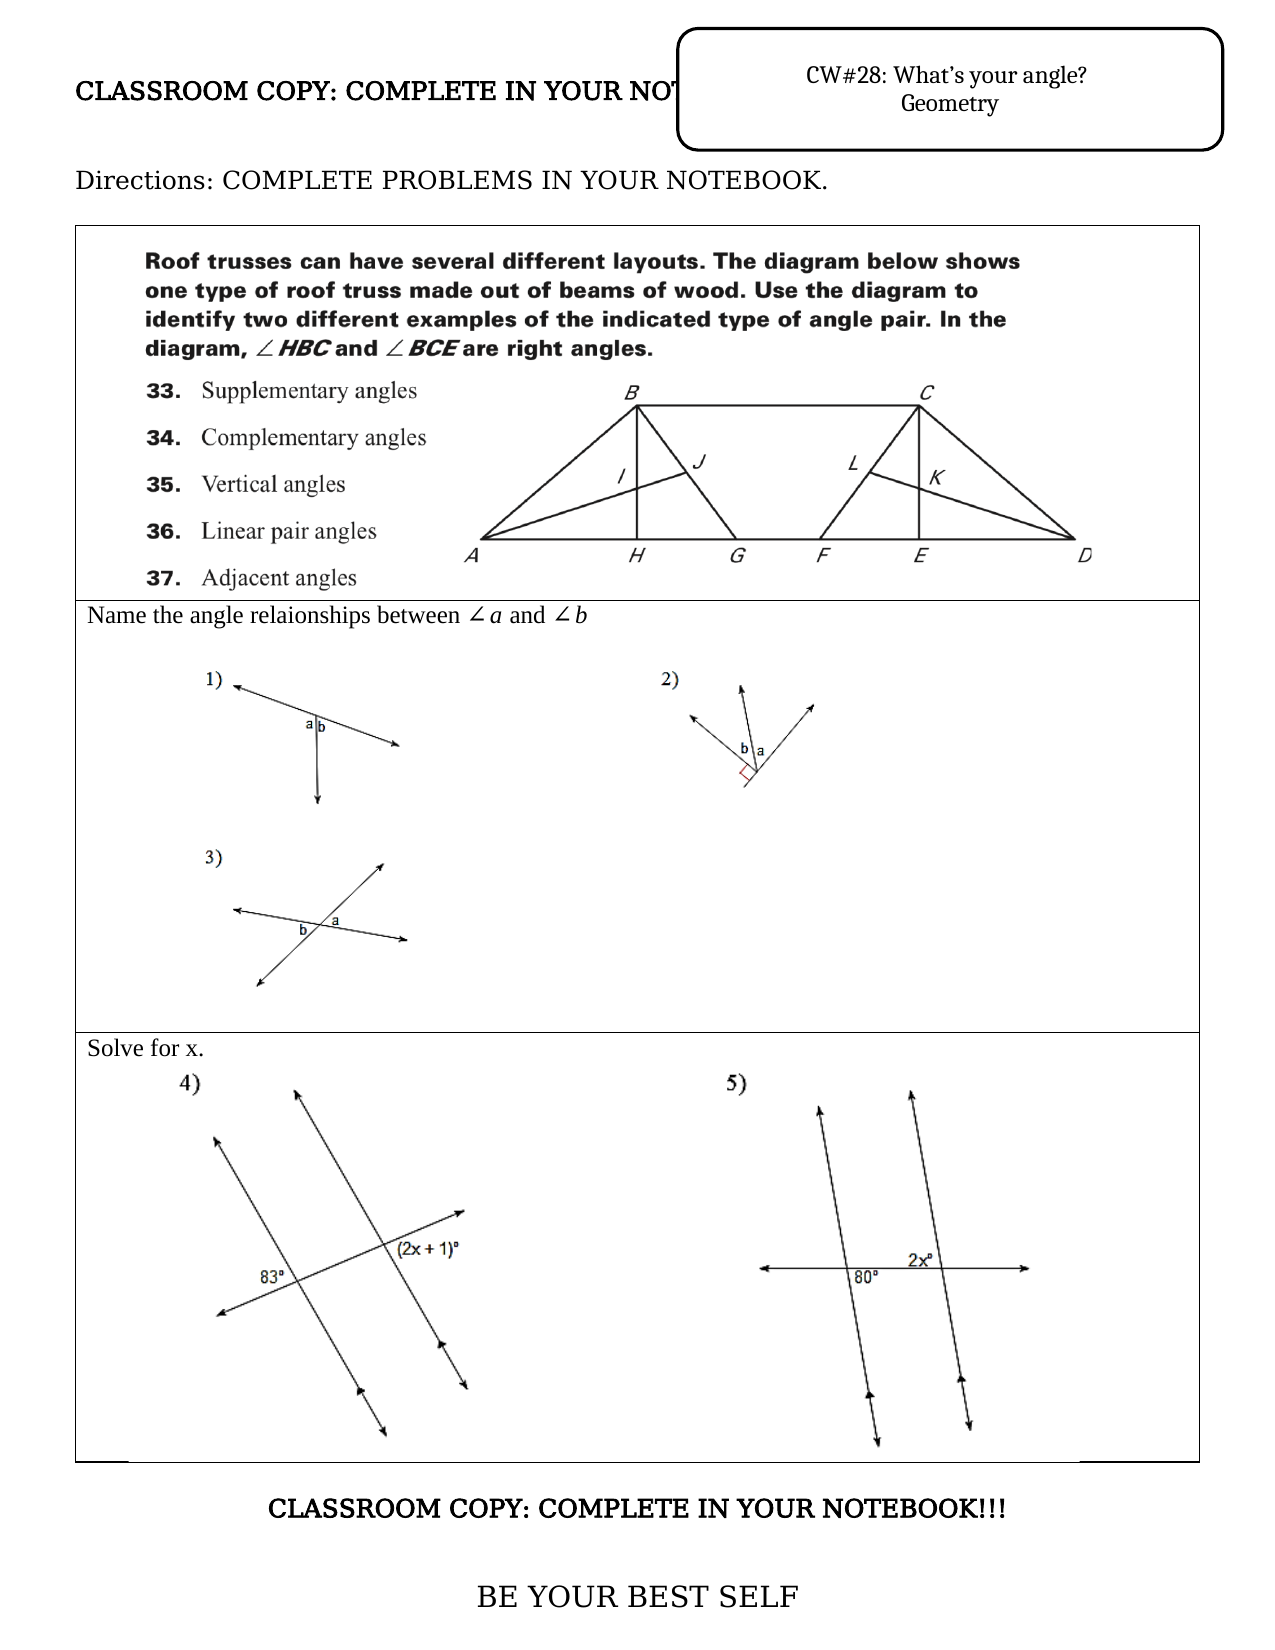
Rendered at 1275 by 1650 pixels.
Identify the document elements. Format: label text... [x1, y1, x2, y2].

picture [130, 240, 1110, 600]
table_header [76, 226, 1199, 599]
table_cell Name the angle relaionships between and [76, 601, 1199, 1032]
table_cell Solve for x. [76, 1033, 1199, 1461]
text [75, 1463, 1200, 1522]
text Directions: COMPLETE PROBLEMS IN YOUR NOTEBOOK. [75, 165, 1200, 195]
picture [192, 655, 853, 1005]
picture [128, 1062, 1080, 1462]
text CLASSROOM COPY: COMPLETE IN YOUR NOTEBOOK!!! [75, 75, 676, 105]
